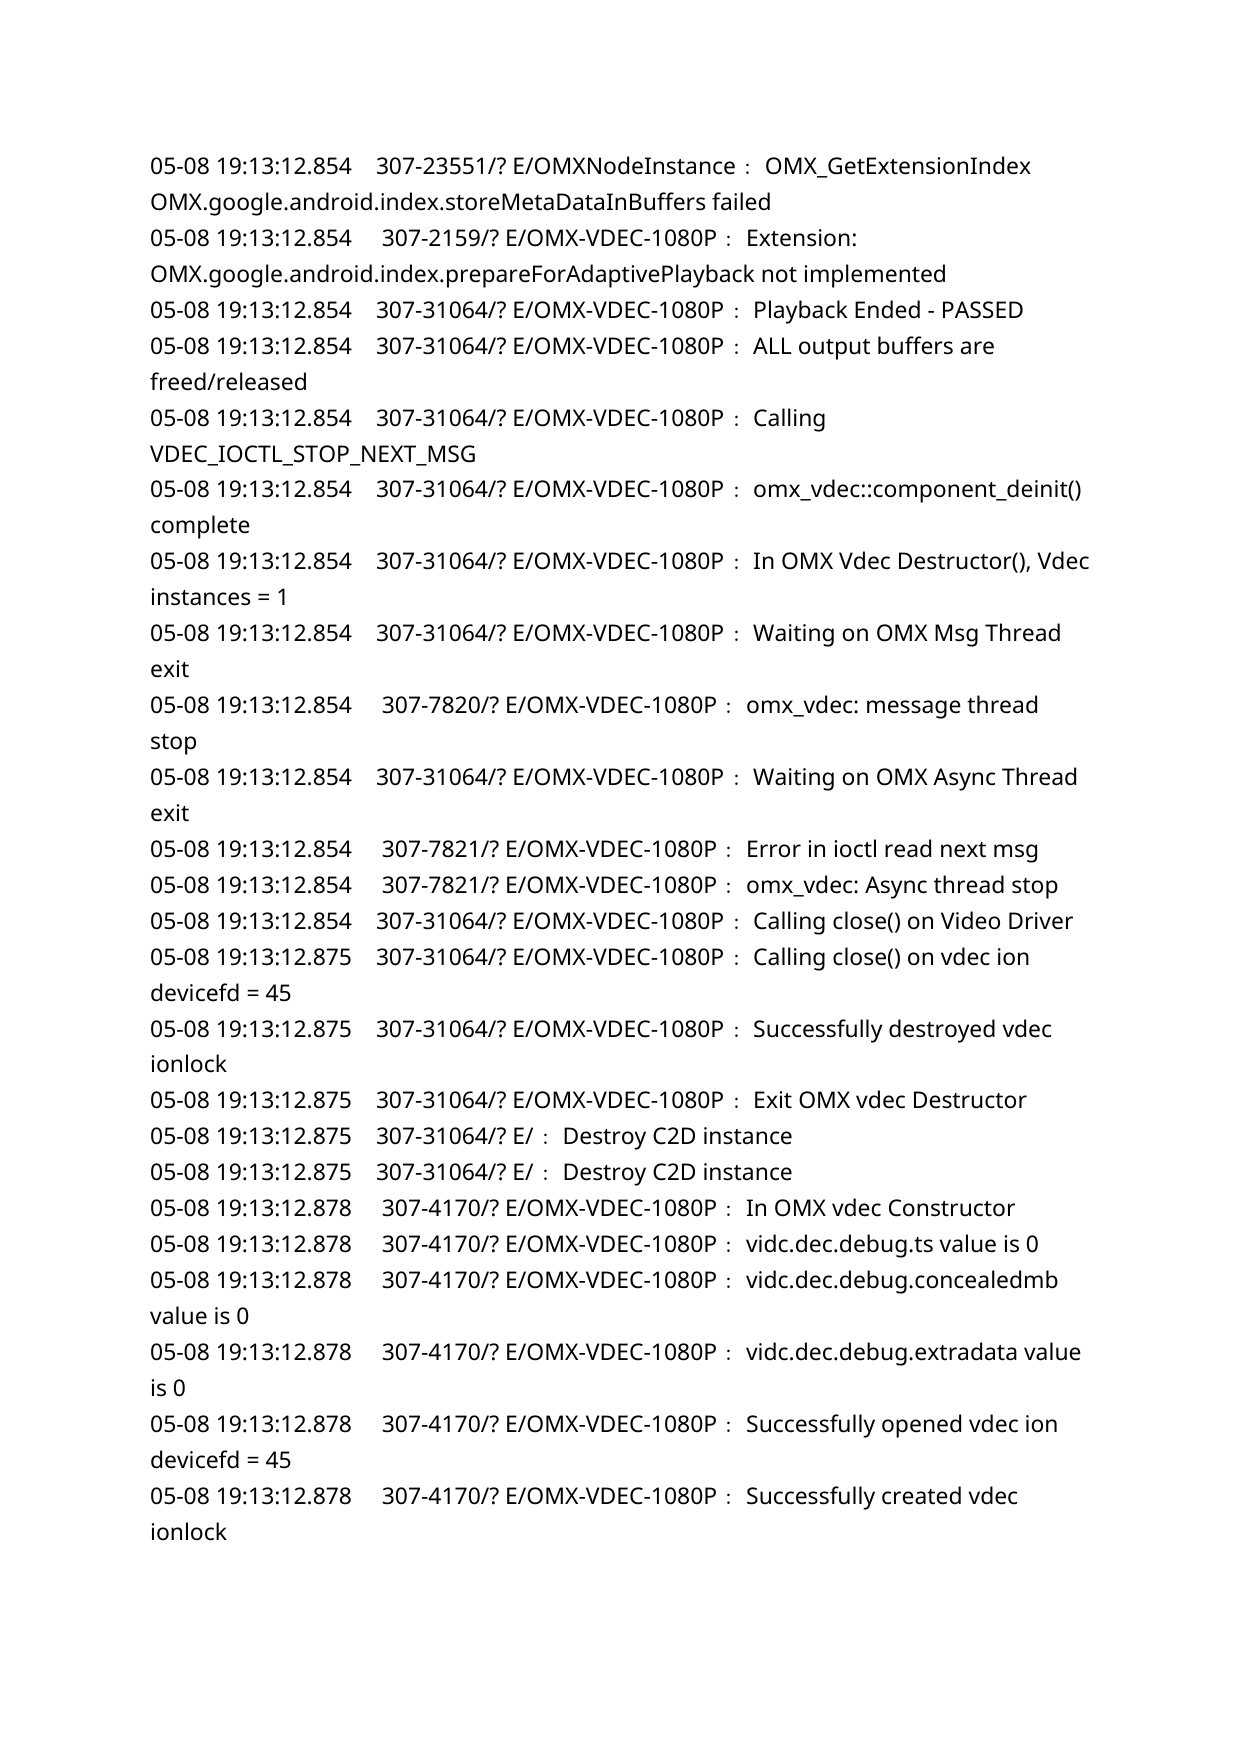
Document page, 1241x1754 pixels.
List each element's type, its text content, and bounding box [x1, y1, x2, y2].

text 05-08 19:13:12.878 307-4170/? E/OMX-VDEC-1080P﹕ vidc.dec.debug.concealedmb value is 0 [150, 1264, 1090, 1331]
text 05-08 19:13:12.875 307-31064/? E/OMX-VDEC-1080P﹕ Exit OMX vdec Destructor [150, 1084, 1090, 1116]
text 05-08 19:13:12.878 307-4170/? E/OMX-VDEC-1080P﹕ Successfully created vdec ionlock [150, 1480, 1090, 1547]
text 05-08 19:13:12.878 307-4170/? E/OMX-VDEC-1080P﹕ Successfully opened vdec ion devicefd = 45 [150, 1408, 1090, 1475]
text 05-08 19:13:12.854 307-31064/? E/OMX-VDEC-1080P﹕ In OMX Vdec Destructor(), Vdec instances = 1 [150, 545, 1090, 612]
text 05-08 19:13:12.875 307-31064/? E/OMX-VDEC-1080P﹕ Calling close() on vdec ion devicefd = 45 [150, 941, 1090, 1008]
text 05-08 19:13:12.854 307-23551/? E/OMXNodeInstance﹕ OMX_GetExtensionIndex OMX.google.android.index.storeMetaDataInBuffers failed [150, 150, 1090, 217]
text 05-08 19:13:12.854 307-7820/? E/OMX-VDEC-1080P﹕ omx_vdec: message thread stop [150, 689, 1090, 756]
text 05-08 19:13:12.854 307-31064/? E/OMX-VDEC-1080P﹕ Playback Ended - PASSED [150, 294, 1090, 325]
text 05-08 19:13:12.854 307-31064/? E/OMX-VDEC-1080P﹕ ALL output buffers are freed/released [150, 330, 1090, 397]
text 05-08 19:13:12.875 307-31064/? E/﹕ Destroy C2D instance [150, 1120, 1090, 1152]
text 05-08 19:13:12.878 307-4170/? E/OMX-VDEC-1080P﹕ vidc.dec.debug.ts value is 0 [150, 1228, 1090, 1259]
text 05-08 19:13:12.875 307-31064/? E/OMX-VDEC-1080P﹕ Successfully destroyed vdec ionlock [150, 1012, 1090, 1080]
text 05-08 19:13:12.878 307-4170/? E/OMX-VDEC-1080P﹕ vidc.dec.debug.extradata value is 0 [150, 1336, 1090, 1403]
text 05-08 19:13:12.854 307-31064/? E/OMX-VDEC-1080P﹕ Calling VDEC_IOCTL_STOP_NEXT_MSG [150, 402, 1090, 469]
text 05-08 19:13:12.854 307-31064/? E/OMX-VDEC-1080P﹕ Waiting on OMX Msg Thread exit [150, 617, 1090, 684]
text 05-08 19:13:12.854 307-31064/? E/OMX-VDEC-1080P﹕ Waiting on OMX Async Thread exit [150, 761, 1090, 828]
text 05-08 19:13:12.878 307-4170/? E/OMX-VDEC-1080P﹕ In OMX vdec Constructor [150, 1192, 1090, 1223]
text 05-08 19:13:12.875 307-31064/? E/﹕ Destroy C2D instance [150, 1156, 1090, 1187]
text 05-08 19:13:12.854 307-2159/? E/OMX-VDEC-1080P﹕ Extension: OMX.google.android.index.prepareForAdaptivePlayback not implemented [150, 222, 1090, 289]
text 05-08 19:13:12.854 307-31064/? E/OMX-VDEC-1080P﹕ Calling close() on Video Driver [150, 905, 1090, 936]
text 05-08 19:13:12.854 307-7821/? E/OMX-VDEC-1080P﹕ Error in ioctl read next msg [150, 833, 1090, 864]
text 05-08 19:13:12.854 307-7821/? E/OMX-VDEC-1080P﹕ omx_vdec: Async thread stop [150, 869, 1090, 900]
text 05-08 19:13:12.854 307-31064/? E/OMX-VDEC-1080P﹕ omx_vdec::component_deinit() complete [150, 473, 1090, 541]
